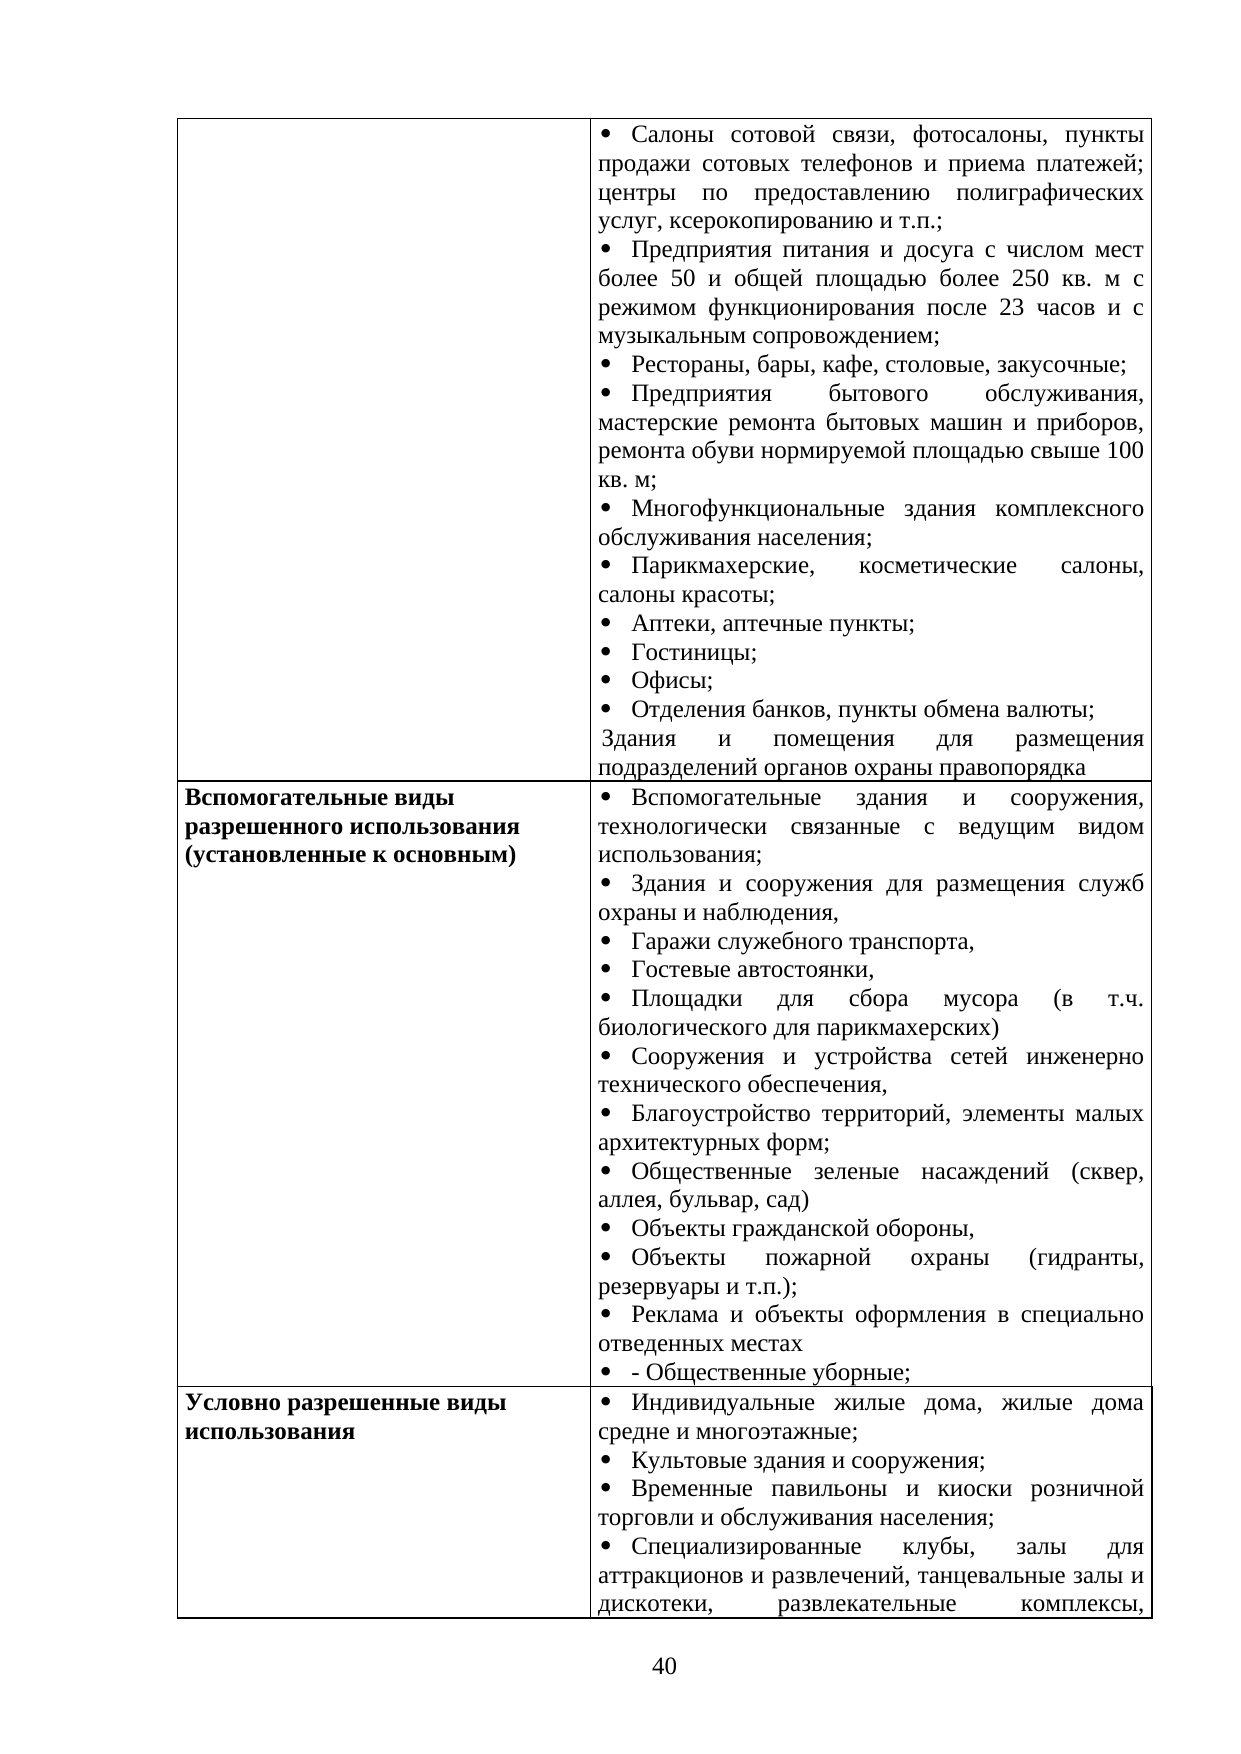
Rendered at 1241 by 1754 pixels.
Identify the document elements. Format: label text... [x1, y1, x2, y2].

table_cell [591, 1387, 1151, 1617]
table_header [178, 119, 590, 780]
table_cell Вспомогательные виды разрешенного использования (установленные к основным) [178, 782, 590, 1386]
table_cell Вспомогательные здания и сооружения, технологически связанные с ведущим видом использования; Здания и сооружения для размещения служб охраны и наблюдения, Гаражи служебного транспорта, Гостевые автостоянки, Площадки для сбора мусора (в т.ч. биологического для парикмахерских) Сооружения и устройства сетей инженерно технического обеспечения, Благоустройство территорий, элементы малых архитектурных форм; Общественные зеленые насаждений (сквер, аллея, бульвар, сад) Объекты гражданской обороны, Объекты пожарной охраны (гидранты, резервуары и т.п.); Реклама и объекты оформления в специально отведенных местах - Общественные уборные; [591, 782, 1151, 1386]
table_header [591, 119, 1151, 780]
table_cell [178, 1387, 590, 1617]
